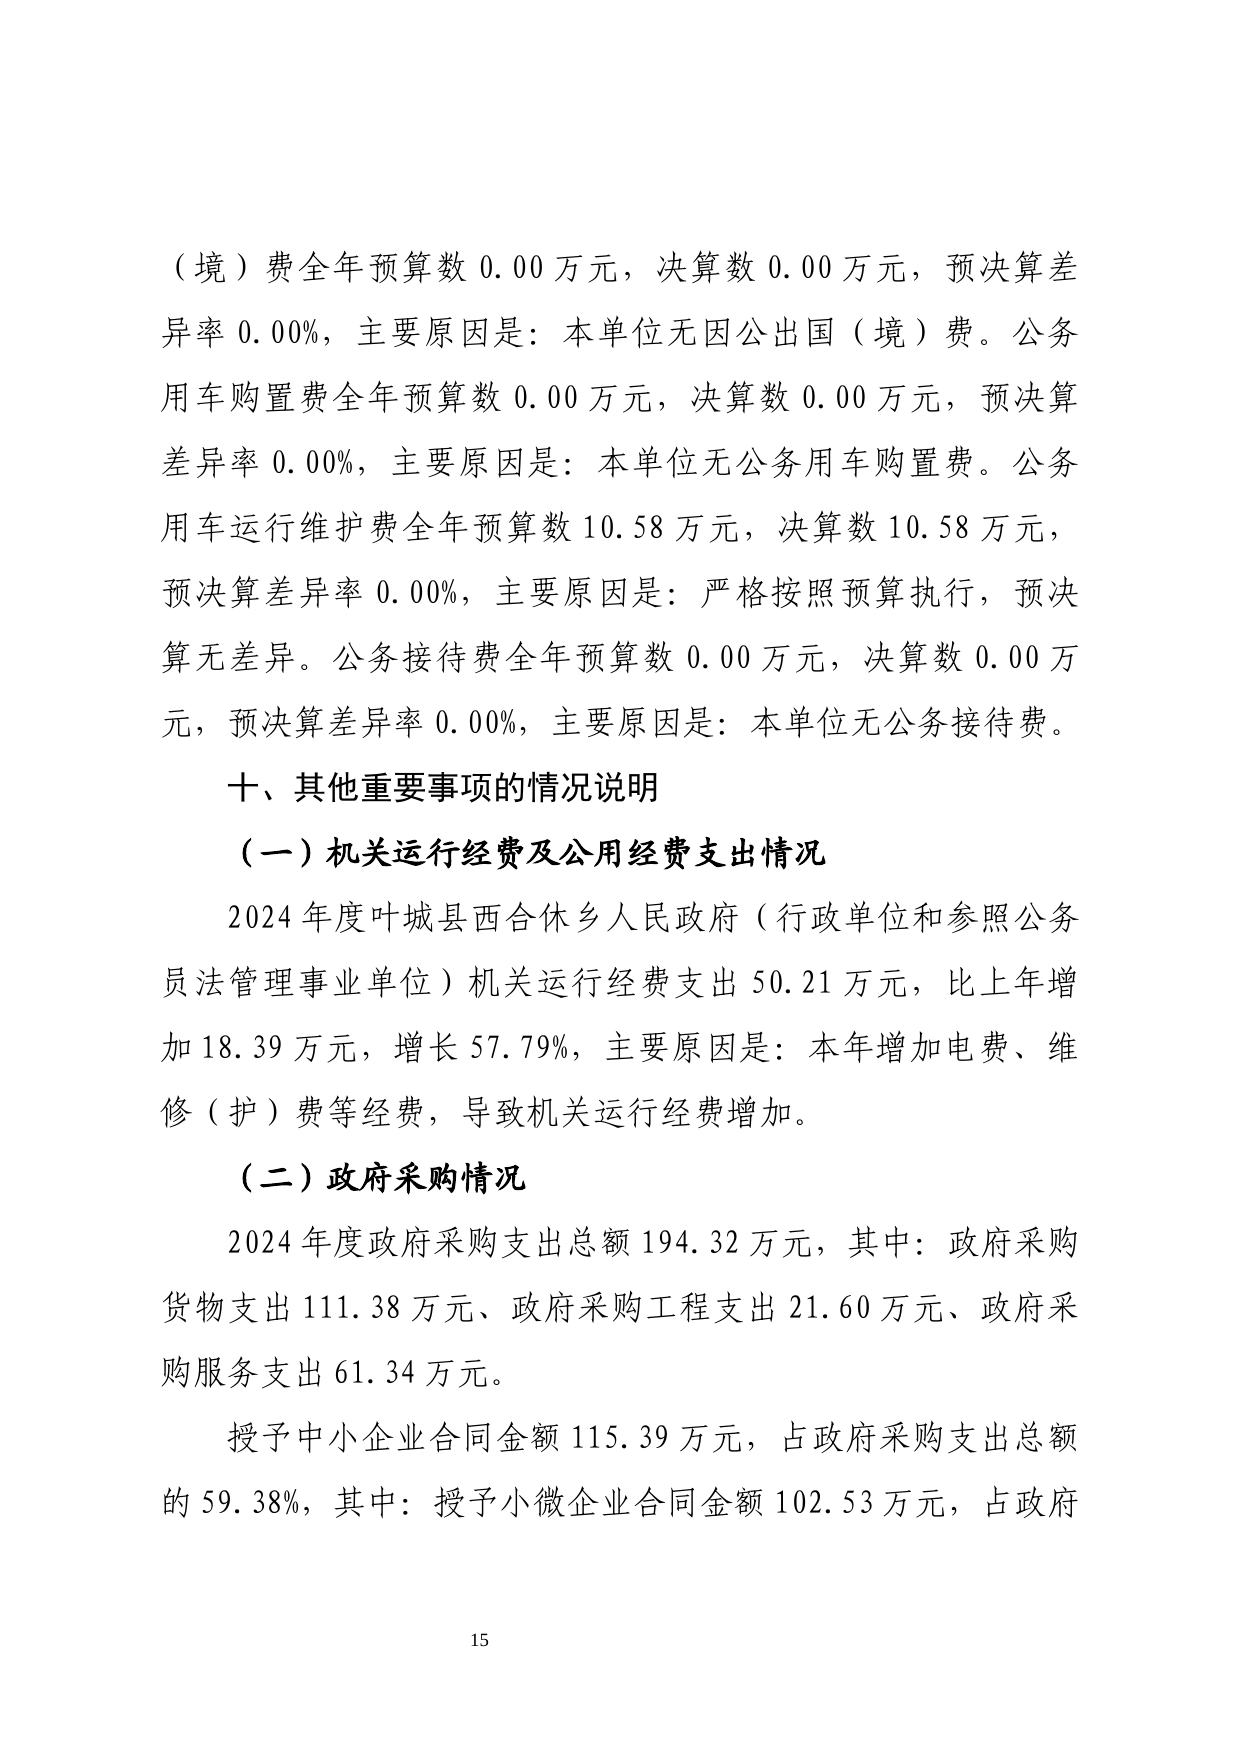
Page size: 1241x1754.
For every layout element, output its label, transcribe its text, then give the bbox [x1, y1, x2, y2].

text 2024年度叶城县西合休乡人民政府（行政单位和参照公务员法管理事业单位）机关运行经费支出50.21万元，比上年增加18.39万元，增长57.79%，主要原因是：本年增加电费、维修（护）费等经费，导致机关运行经费增加。 [159, 883, 1081, 1143]
text 2024年度政府采购支出总额194.32万元，其中：政府采购货物支出111.38万元、政府采购工程支出21.60万元、政府采购服务支出61.34万元。 [159, 1208, 1081, 1403]
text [159, 233, 1081, 753]
text （一）机关运行经费及公用经费支出情况 [159, 818, 1081, 883]
text 十、其他重要事项的情况说明 [159, 753, 1081, 818]
text （二）政府采购情况 [159, 1143, 1081, 1208]
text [159, 1403, 1081, 1533]
